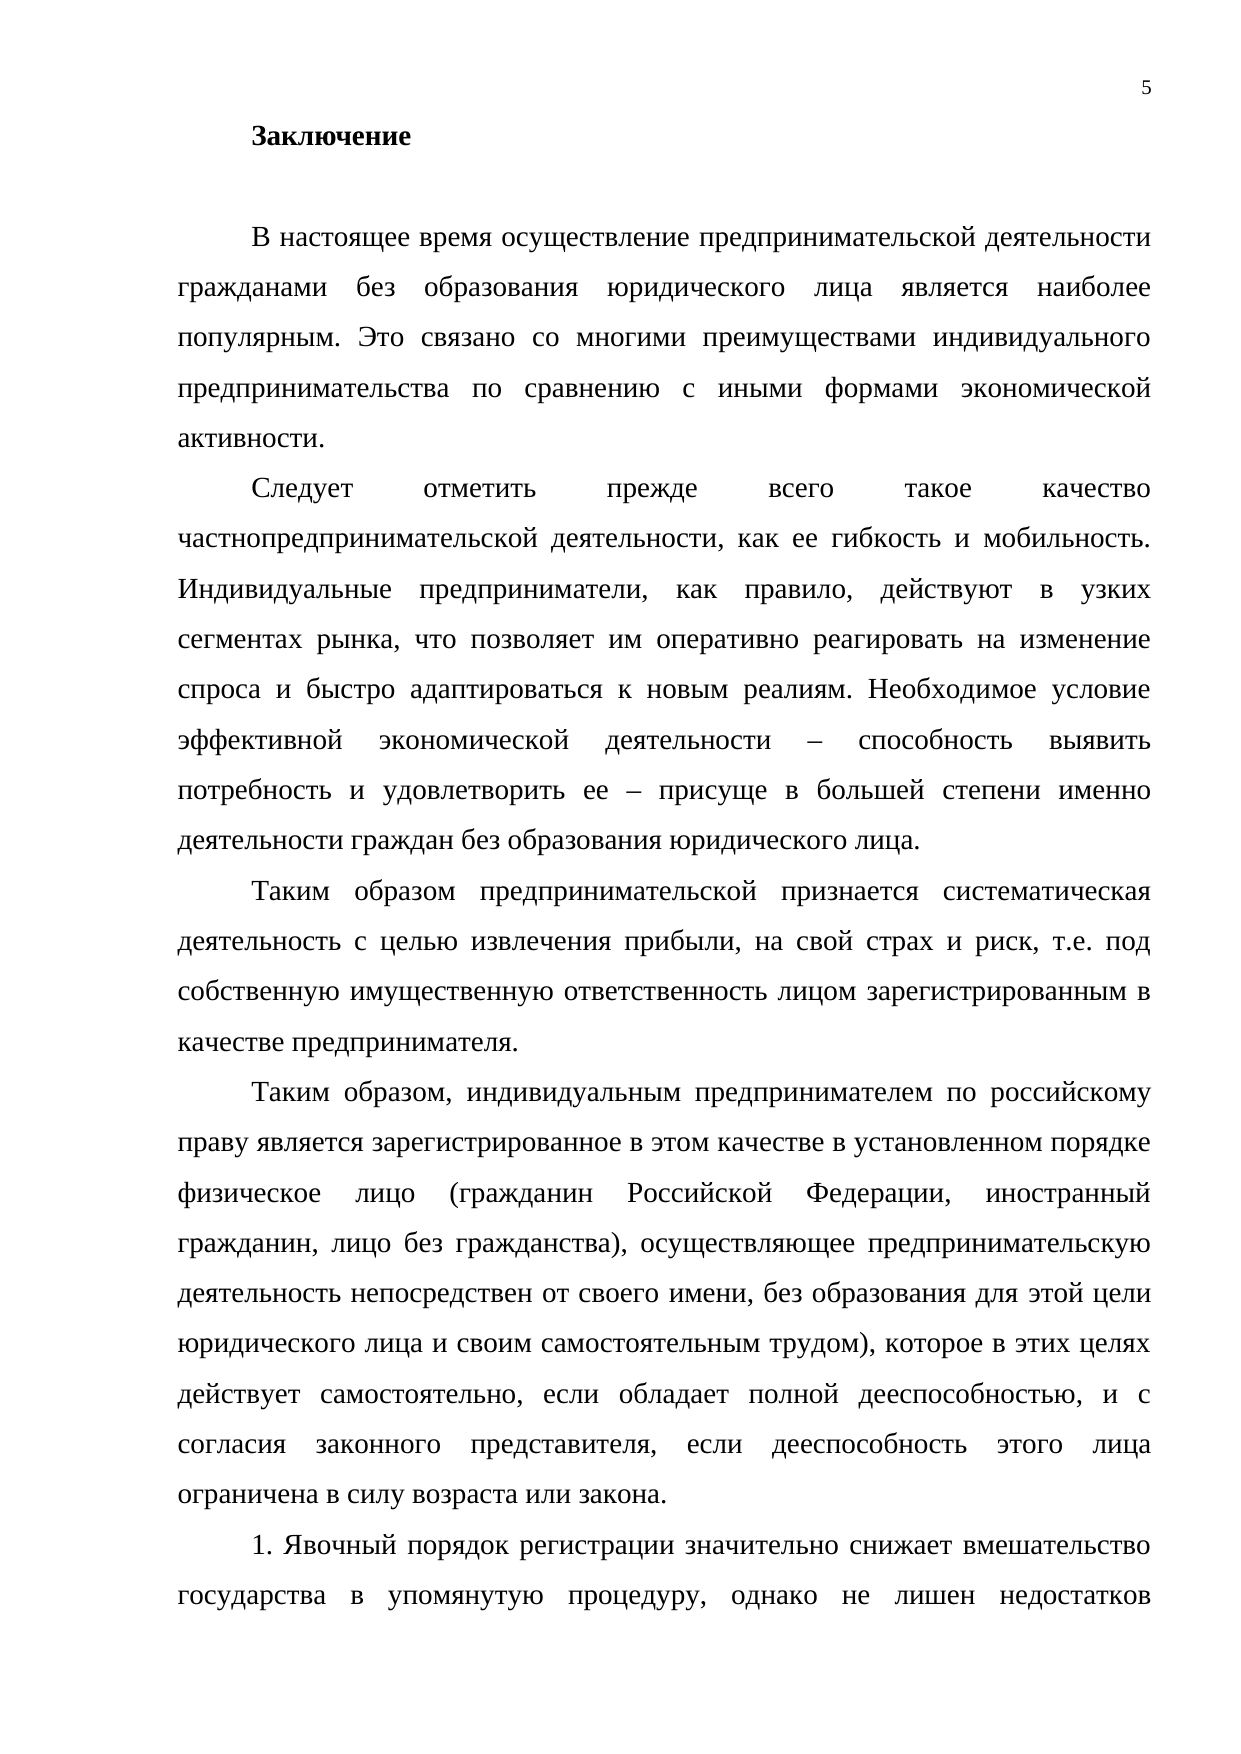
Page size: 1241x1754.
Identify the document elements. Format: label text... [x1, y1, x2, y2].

text В настоящее время осуществление предпринимательской деятельности гражданами без образования юридического лица является наиболее популярным. Это связано со многими преимуществами индивидуального предпринимательства по сравнению с иными формами экономической активности. [177, 219, 1152, 453]
text Таким образом, индивидуальным предпринимателем по российскому праву является зарегистрированное в этом качестве в установленном порядке физическое лицо (гражданин Российской Федерации, иностранный гражданин, лицо без гражданства), осуществляющее предпринимательскую деятельность непосредствен от своего имени, без образования для этой цели юридического лица и своим самостоятельным трудом), которое в этих целях действует самостоятельно, если обладает полной дееспособностью, и с согласия законного представителя, если дееспособность этого лица ограничена в силу возраста или закона. [177, 1074, 1152, 1510]
subtitle Заключение [177, 118, 1152, 152]
text Следует отметить прежде всего такое качество частнопредпринимательской деятельности, как ее гибкость и мобильность. Индивидуальные предприниматели, как правило, действуют в узких сегментах рынка, что позволяет им оперативно реагировать на изменение спроса и быстро адаптироваться к новым реалиям. Необходимое условие эффективной экономической деятельности – способность выявить потребность и удовлетворить ее – присуще в большей степени именно деятельности граждан без образования юридического лица. [177, 470, 1152, 856]
text Таким образом предпринимательской признается систематическая деятельность с целью извлечения прибыли, на свой страх и риск, т.е. под собственную имущественную ответственность лицом зарегистрированным в качестве предпринимателя. [177, 873, 1152, 1057]
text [177, 1527, 1152, 1611]
